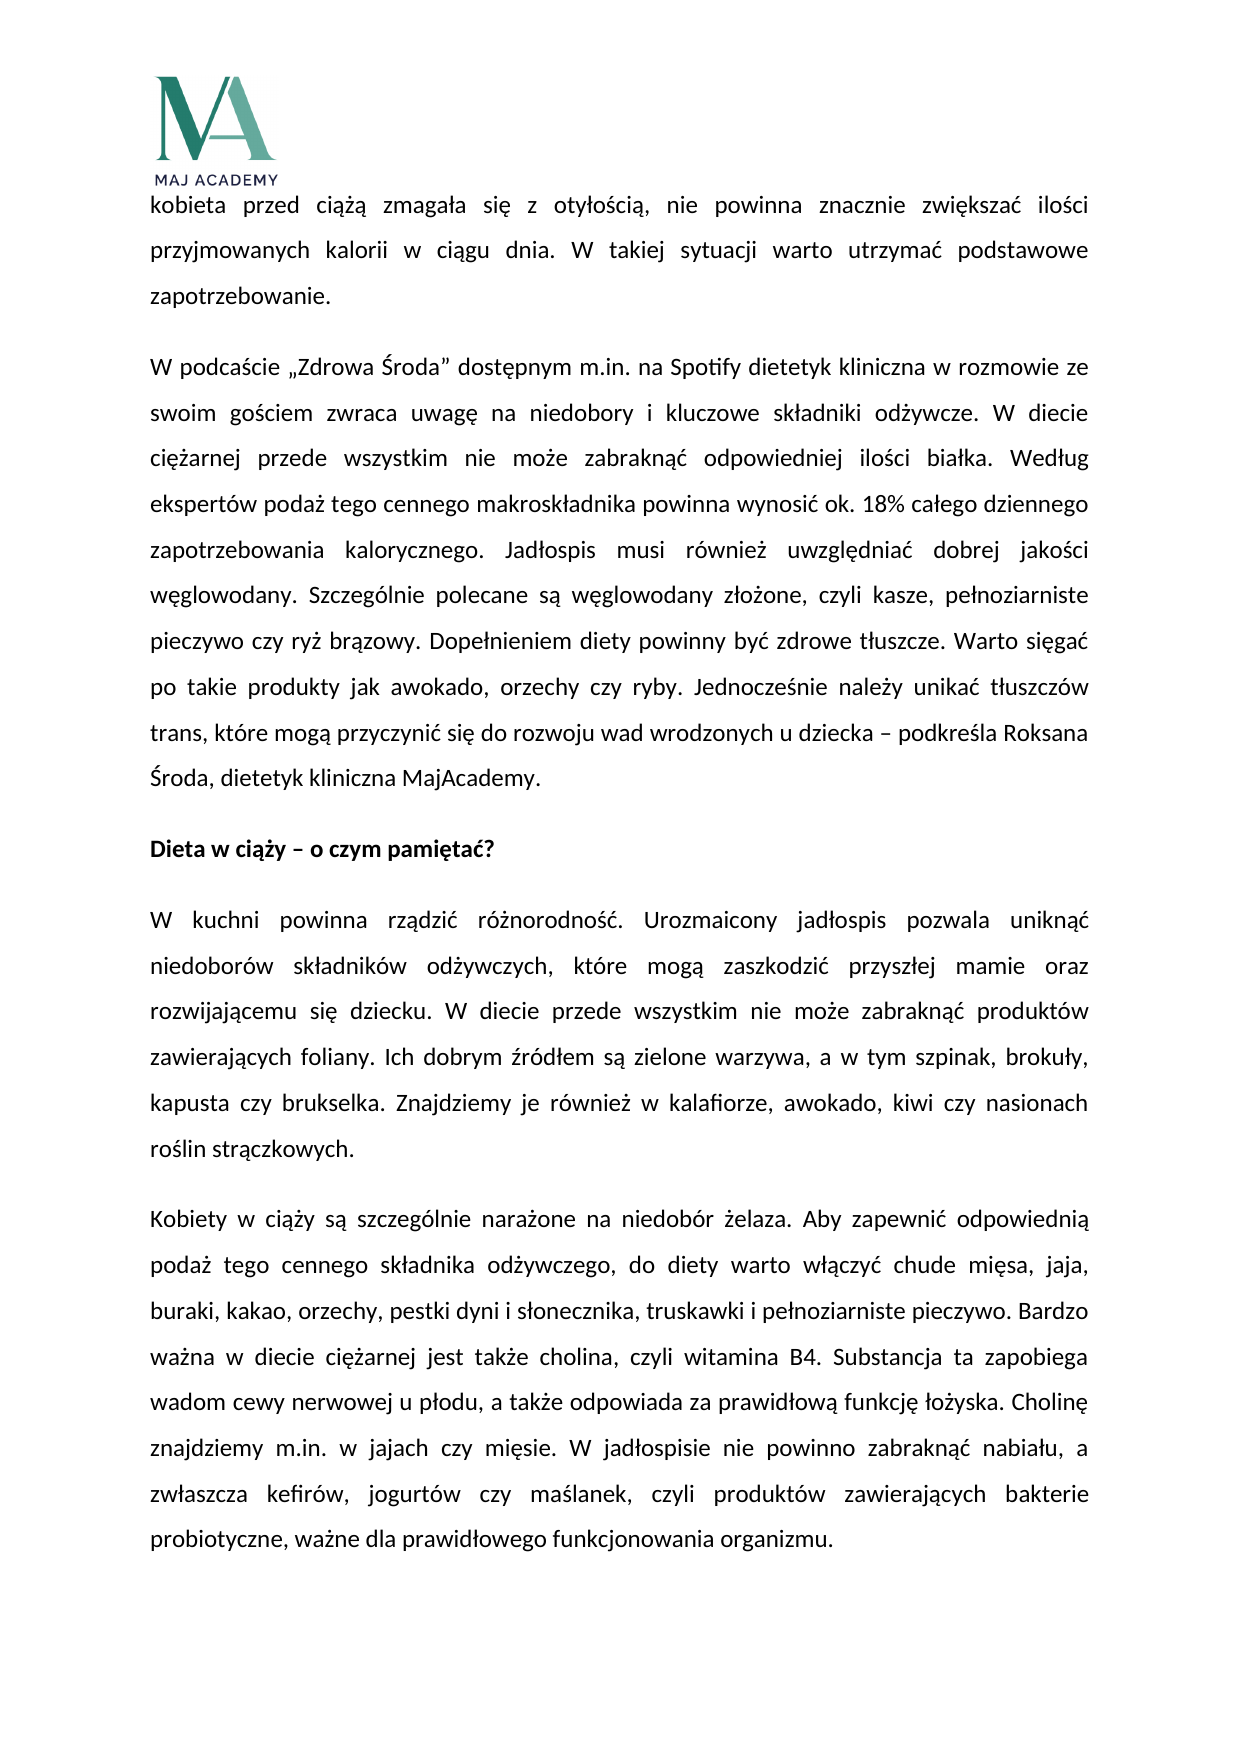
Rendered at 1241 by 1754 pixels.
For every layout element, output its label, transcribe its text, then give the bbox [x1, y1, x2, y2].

text Kobiety w ciąży są szczególnie narażone na niedobór żelaza. Aby zapewnić odpowiednią podaż tego cennego składnika odżywczego, do diety warto włączyć chude mięsa, jaja, buraki, kakao, orzechy, pestki dyni i słonecznika, truskawki i pełnoziarniste pieczywo. Bardzo ważna w diecie ciężarnej jest także cholina, czyli witamina B4. Substancja ta zapobiega wadom cewy nerwowej u płodu, a także odpowiada za prawidłową funkcję łożyska. Cholinę znajdziemy m.in. w jajach czy mięsie. W jadłospisie nie powinno zabraknąć nabiału, a zwłaszcza kefirów, jogurtów czy maślanek, czyli produktów zawierających bakterie probiotyczne, ważne dla prawidłowego funkcjonowania organizmu. [150, 1203, 1090, 1554]
text W podcaście „Zdrowa Środa” dostępnym m.in. na Spotify dietetyk kliniczna w rozmowie ze swoim gościem zwraca uwagę na niedobory i kluczowe składniki odżywcze. W diecie ciężarnej przede wszystkim nie może zabraknąć odpowiedniej ilości białka. Według ekspertów podaż tego cennego makroskładnika powinna wynosić ok. 18% całego dziennego zapotrzebowania kalorycznego. Jadłospis musi również uwzględniać dobrej jakości węglowodany. Szczególnie polecane są węglowodany złożone, czyli kasze, pełnoziarniste pieczywo czy ryż brązowy. Dopełnieniem diety powinny być zdrowe tłuszcze. Warto sięgać po takie produkty jak awokado, orzechy czy ryby. Jednocześnie należy unikać tłuszczów trans, które mogą przyczynić się do rozwoju wad wrodzonych u dziecka – podkreśla Roksana Środa, dietetyk kliniczna MajAcademy. [150, 351, 1090, 793]
text W kuchni powinna rządzić różnorodność. Urozmaicony jadłospis pozwala uniknąć niedoborów składników odżywczych, które mogą zaszkodzić przyszłej mamie oraz rozwijającemu się dziecku. W diecie przede wszystkim nie może zabraknąć produktów zawierających foliany. Ich dobrym źródłem są zielone warzywa, a w tym szpinak, brokuły, kapusta czy brukselka. Znajdziemy je również w kalafiorze, awokado, kiwi czy nasionach roślin strączkowych. [150, 904, 1090, 1163]
picture [150, 75, 280, 189]
text Dieta w ciąży – o czym pamiętać? [150, 833, 1090, 864]
